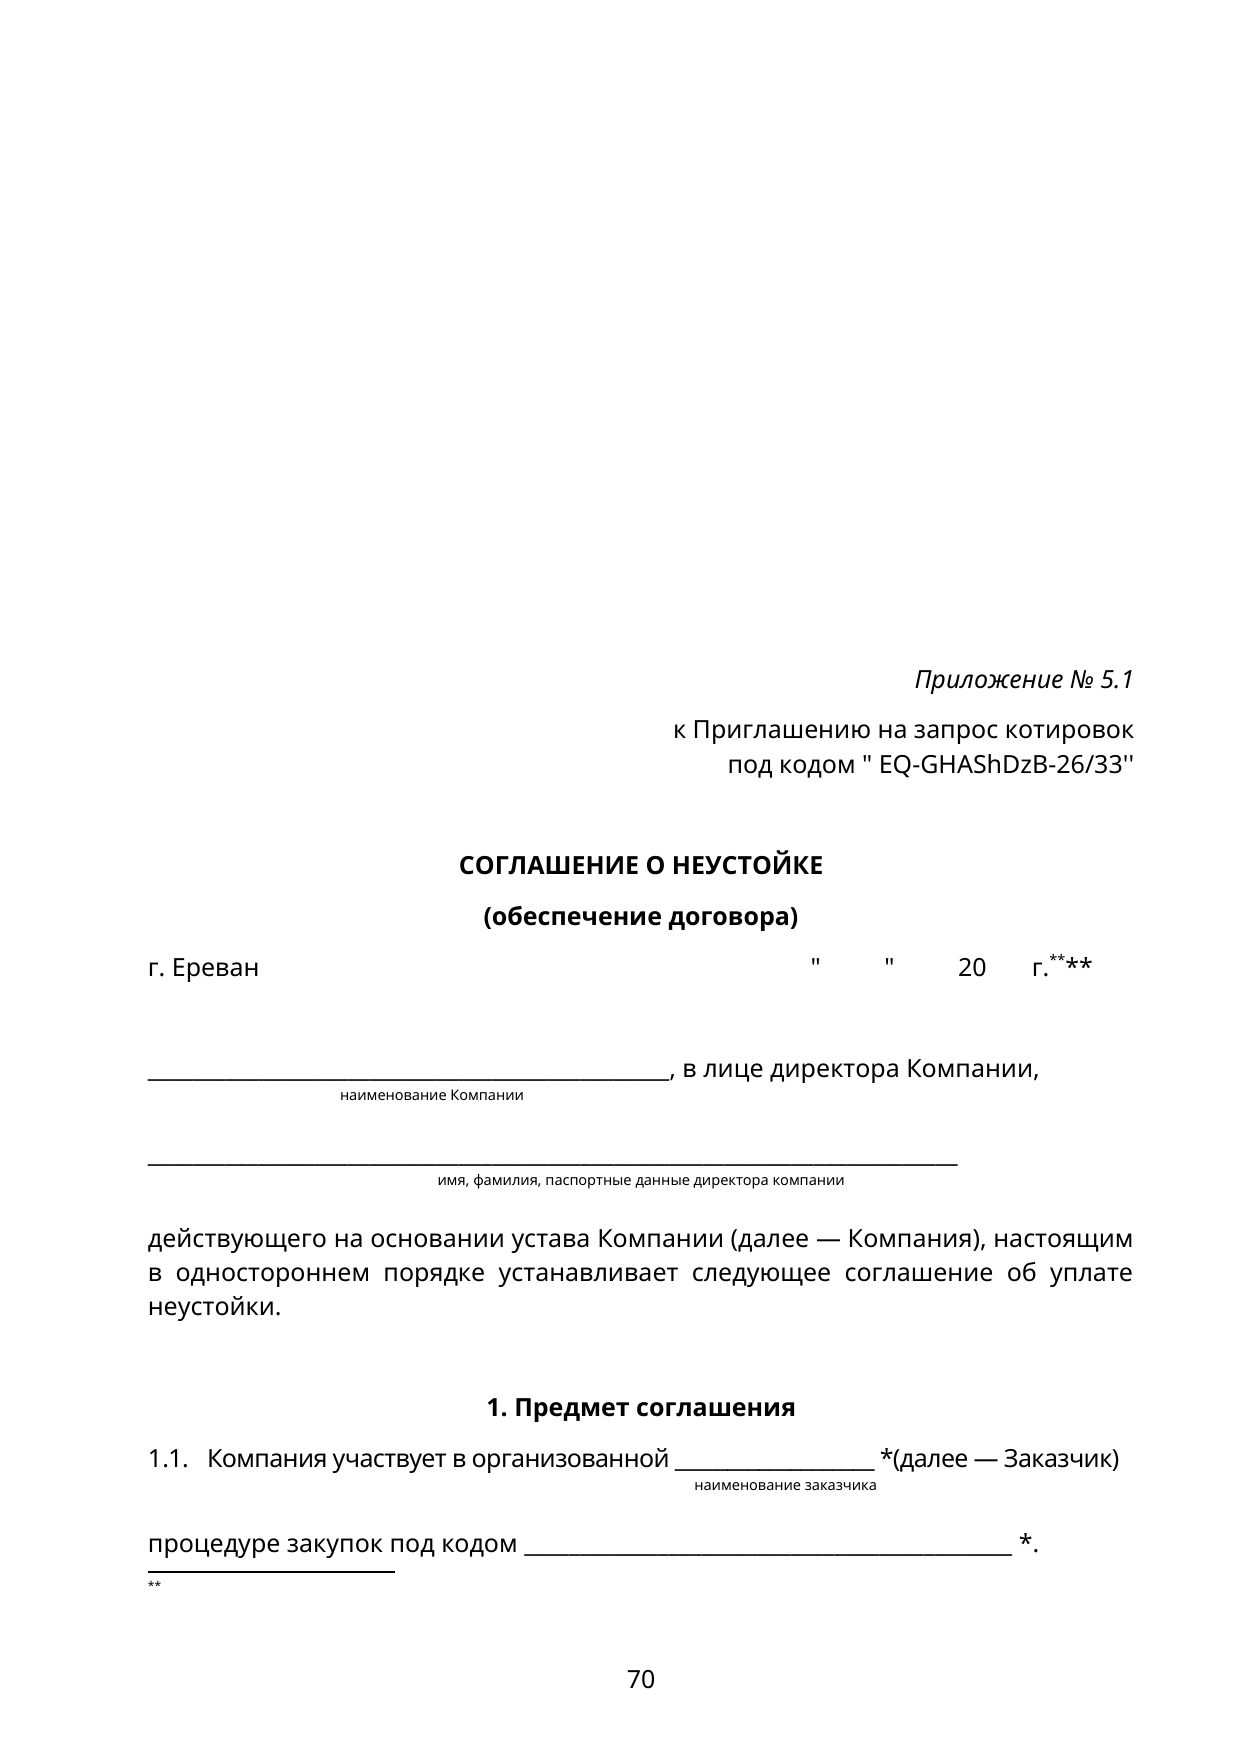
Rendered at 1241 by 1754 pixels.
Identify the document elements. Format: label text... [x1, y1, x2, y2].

text процедуре закупок под кодом ____________________________________________ *. [148, 1525, 1134, 1559]
text 1. Предмет соглашения [148, 1390, 1134, 1424]
text имя, фамилия, паспортные данные директора компании [148, 1169, 1134, 1203]
text наименование заказчика [694, 1474, 1134, 1509]
text наименование Компании [340, 1085, 1134, 1119]
table_header г. Ереван [136, 949, 635, 1000]
text _________________________________________________________________________ [148, 1135, 1134, 1169]
text (обеспечение договора) [148, 898, 1134, 932]
text _______________________________________________, в лице директора Компании, [148, 1051, 1134, 1085]
text действующего на основании устава Компании (далее — Компания), настоящим в одностороннем порядке устанавливает следующее соглашение об уплате неустойки. [148, 1220, 1134, 1322]
text СОГЛАШЕНИЕ О НЕУСТОЙКЕ [148, 848, 1134, 882]
text Приложение № 5.1 [148, 661, 1134, 696]
text к Приглашению на запрос котировок под кодом " EQ-GHAShDzB-26/33'' [148, 712, 1134, 780]
table_header " " 20 г.** [635, 949, 1104, 1000]
text 1.1. Компания участвует в организованной ___________________ *(далее — Заказчик) [148, 1441, 1134, 1474]
